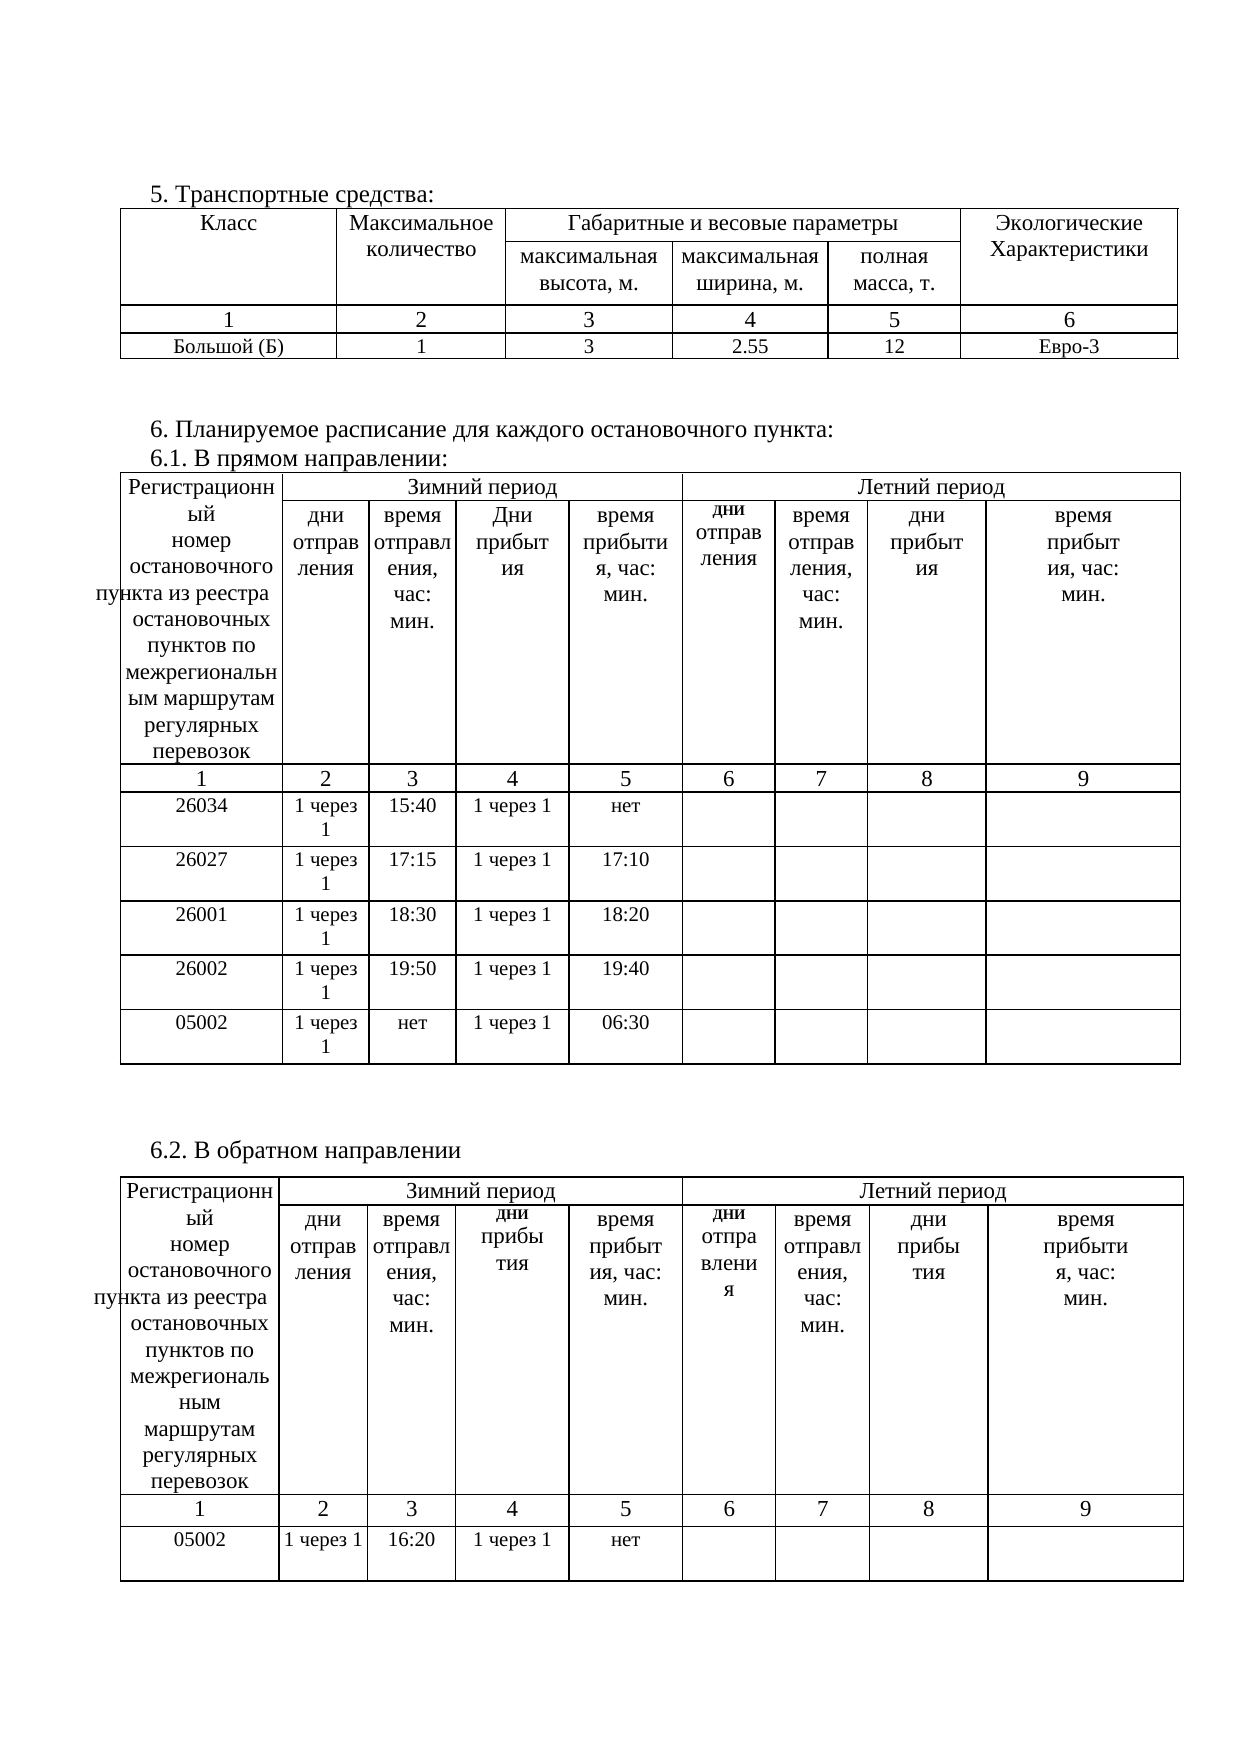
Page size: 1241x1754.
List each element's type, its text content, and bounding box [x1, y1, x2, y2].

table_cell Евро-3 [961, 334, 1177, 358]
text 6. Планируемое расписание для каждого остановочного пункта: [150, 414, 1090, 443]
table_header Зимний период [283, 473, 682, 500]
table_cell 16:20 [368, 1527, 455, 1580]
table_cell время прибыти я, час: мин. [989, 1206, 1183, 1494]
text 5. Транспортные средства: [150, 179, 1090, 207]
table_cell время прибыт ия, час: мин. [987, 501, 1180, 763]
table_cell 1 через 1 [283, 902, 368, 954]
table_cell [989, 1527, 1183, 1580]
table_header Летний период [683, 1178, 1183, 1204]
table_cell 2 [337, 306, 505, 332]
table_cell дни прибыт ия [868, 501, 985, 763]
table_cell максимальная высота, м. [506, 242, 672, 304]
table_cell [776, 1010, 867, 1063]
table_cell 19:50 [370, 956, 455, 1009]
table_cell [683, 1527, 775, 1580]
table_cell ДНИ отправ ления [683, 501, 774, 763]
table_cell Дни прибыт ия [457, 501, 568, 763]
table_cell 1 через 1 [280, 1527, 367, 1580]
table_cell 7 [776, 1495, 869, 1526]
table_cell дни прибы тия [870, 1206, 987, 1494]
table_cell 26027 [121, 847, 282, 900]
table_cell 18:20 [570, 902, 682, 954]
table_cell 05002 [121, 1010, 282, 1063]
table_cell [683, 847, 774, 900]
table_cell 8 [868, 765, 985, 791]
table_cell 12 [829, 334, 960, 358]
table_cell 17:10 [570, 847, 682, 900]
table_cell 1 через 1 [457, 793, 568, 846]
table_cell 6 [683, 1495, 775, 1526]
table_cell Большой (Б) [121, 334, 336, 358]
table_cell 06:30 [570, 1010, 682, 1063]
table_cell [868, 1010, 985, 1063]
table_header Летний период [683, 473, 1180, 500]
table_cell [987, 1010, 1180, 1063]
table_cell 8 [870, 1495, 987, 1526]
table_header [121, 1178, 278, 1494]
table_cell 1 через 1 [456, 1527, 568, 1580]
table_cell 1 [121, 765, 282, 791]
table_cell 5 [570, 765, 682, 791]
table_cell [776, 956, 867, 1009]
table_cell [987, 793, 1180, 846]
table_cell [987, 902, 1180, 954]
table_cell 17:15 [370, 847, 455, 900]
table_cell [683, 902, 774, 954]
table_cell [683, 1010, 774, 1063]
table_cell время отправ ления, час: мин. [776, 501, 867, 763]
table_cell 2 [283, 765, 368, 791]
table_cell 05002 [121, 1527, 278, 1580]
table_cell 7 [776, 765, 867, 791]
table_cell [683, 956, 774, 1009]
table_cell 5 [829, 306, 960, 332]
table_header Класс [121, 209, 336, 304]
table_cell [776, 902, 867, 954]
table_cell [868, 793, 985, 846]
table_cell нет [570, 793, 682, 846]
table_cell 1 через 1 [457, 902, 568, 954]
table_cell нет [370, 1010, 455, 1063]
table_cell [987, 956, 1180, 1009]
table_header Максимальное количество [337, 209, 505, 304]
table_cell время отправл ения, час: мин. [776, 1206, 869, 1494]
table_cell дни отправ ления [283, 501, 368, 763]
table_cell [776, 1527, 869, 1580]
table_cell 26002 [121, 956, 282, 1009]
table_cell 2 [280, 1495, 367, 1526]
table_cell 3 [506, 306, 672, 332]
table_cell [776, 793, 867, 846]
table_header Зимний период [280, 1178, 682, 1204]
text 6.1. В прямом направлении: [150, 443, 1090, 472]
table_cell 2.55 [673, 334, 827, 358]
table_cell 4 [457, 765, 568, 791]
table_cell время отправл ения, час: мин. [370, 501, 455, 763]
table_cell 1 через 1 [457, 956, 568, 1009]
table_cell дни отправ ления [280, 1206, 367, 1494]
table_cell время прибыт ия, час: мин. [570, 1206, 682, 1494]
table_cell 6 [961, 306, 1177, 332]
table_cell 1 [121, 306, 336, 332]
table_cell нет [570, 1527, 682, 1580]
table_cell 5 [570, 1495, 682, 1526]
table_cell 3 [368, 1495, 455, 1526]
table_cell 1 через 1 [283, 847, 368, 900]
table_cell 4 [456, 1495, 568, 1526]
table_cell время прибыти я, час: мин. [570, 501, 682, 763]
table_header Экологические Характеристики [961, 209, 1177, 304]
table_header Габаритные и весовые параметры [506, 209, 960, 241]
table_cell максимальная ширина, м. [673, 242, 827, 304]
table_cell 1 через 1 [283, 956, 368, 1009]
table_cell 9 [989, 1495, 1183, 1526]
table_cell [870, 1527, 987, 1580]
table_cell [868, 902, 985, 954]
table_header Регистрационный номер остановочного пункта из реестра остановочных пунктов по межрегиональным маршрутам регулярных перевозок [121, 473, 282, 763]
table_cell ДНИ отпра влени я [683, 1206, 775, 1494]
table_cell 26034 [121, 793, 282, 846]
table_cell 1 [337, 334, 505, 358]
table_cell время отправл ения, час: мин. [368, 1206, 455, 1494]
table_cell 3 [506, 334, 672, 358]
table_cell полная масса, т. [829, 242, 960, 304]
table_cell [776, 847, 867, 900]
table_cell ДНИ прибы тия [456, 1206, 568, 1494]
table_cell [868, 956, 985, 1009]
table_cell 4 [673, 306, 827, 332]
table_cell [683, 793, 774, 846]
table_cell 1 через 1 [457, 1010, 568, 1063]
table_cell 1 через 1 [283, 1010, 368, 1063]
table_cell 3 [370, 765, 455, 791]
text 6.2. В обратном направлении [150, 1135, 1090, 1163]
table_cell 26001 [121, 902, 282, 954]
table_cell 1 через 1 [283, 793, 368, 846]
table_cell 18:30 [370, 902, 455, 954]
table_cell 6 [683, 765, 774, 791]
table_cell 19:40 [570, 956, 682, 1009]
table_cell 1 через 1 [457, 847, 568, 900]
table_cell [987, 847, 1180, 900]
table_cell 15:40 [370, 793, 455, 846]
table_cell 1 [121, 1495, 278, 1526]
table_cell [868, 847, 985, 900]
table_cell 9 [987, 765, 1180, 791]
